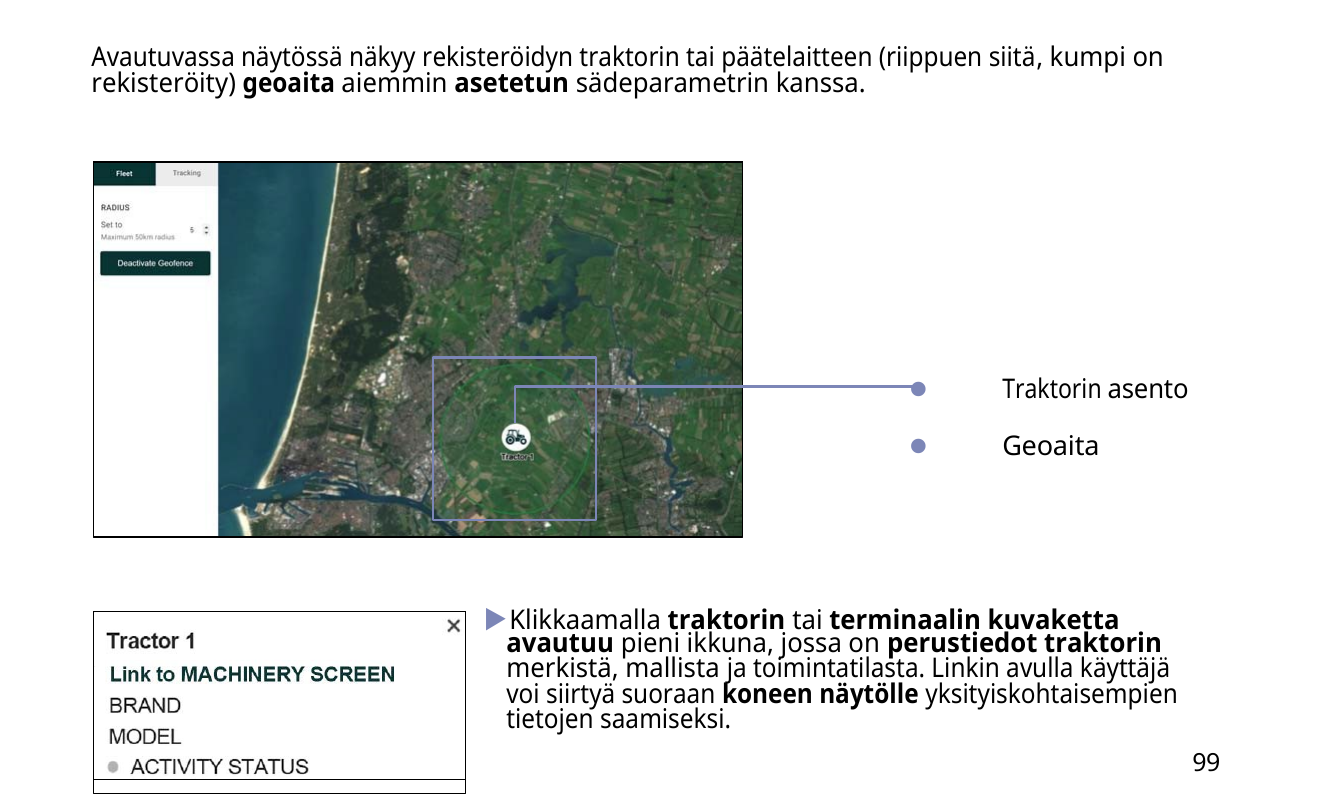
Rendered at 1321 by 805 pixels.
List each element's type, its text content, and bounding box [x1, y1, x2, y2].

text Avautuvassa näytössä näkyy rekisteröidyn traktorin tai päätelaitteen (riippuen siitä, kumpi on rekisteröity) geoaita aiemmin asetetun sädeparametrin kanssa. [91, 45, 1258, 100]
picture [94, 163, 742, 536]
list Traktorin asento [909, 369, 1258, 406]
picture [434, 359, 595, 519]
list Geoaita [909, 427, 1258, 463]
list Klikkaamalla traktorin tai terminaalin kuvaketta avautuu pieni ikkuna, jossa on perustiedot traktorin merkistä, mallista ja toimintatilasta. Linkin avulla käyttäjä voi siirtyä suoraan koneen näytölle yksityiskohtaisempien tietojen saamiseksi. [483, 609, 1207, 736]
picture [94, 612, 465, 779]
